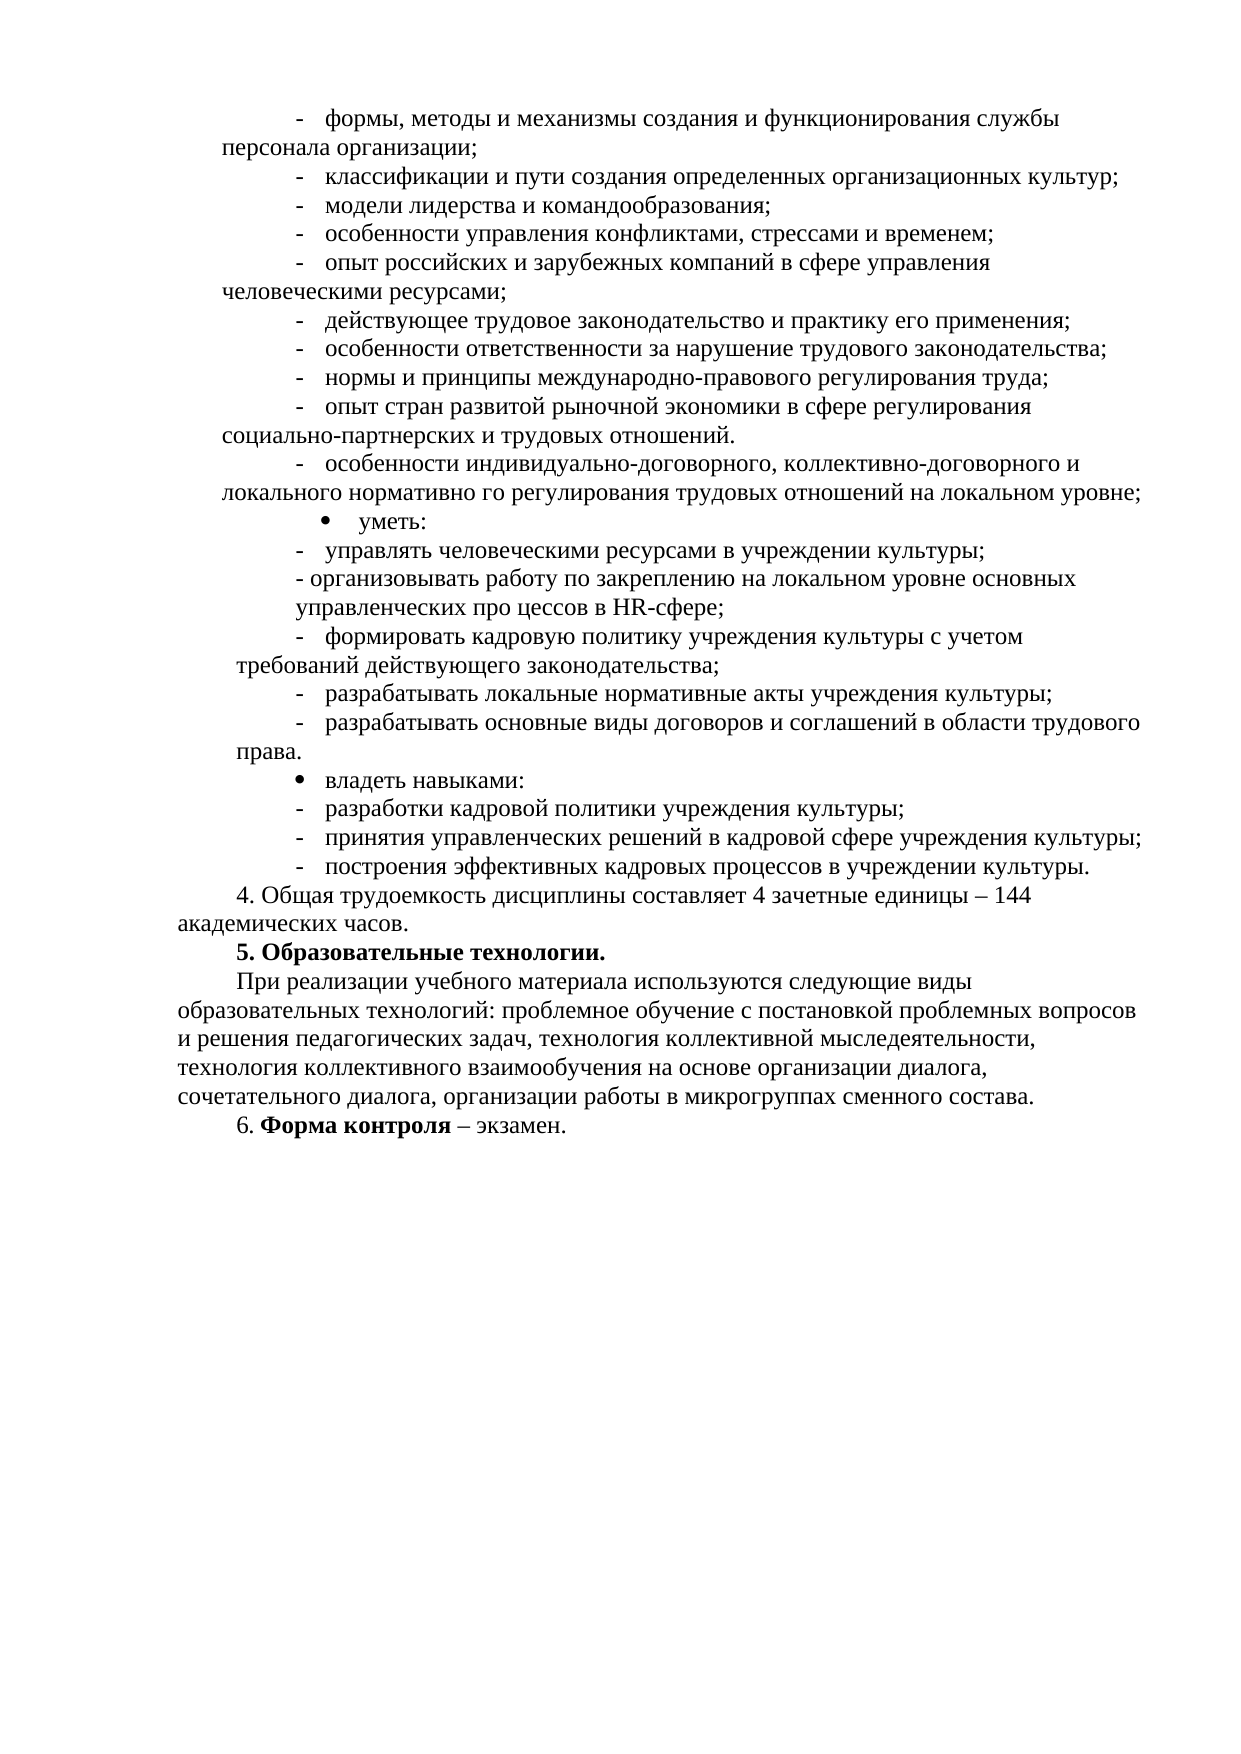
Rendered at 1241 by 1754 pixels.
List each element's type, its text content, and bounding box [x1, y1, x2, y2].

list 6. Форма контроля – экзамен. [177, 1110, 1152, 1138]
list особенности управления конфликтами, стрессами и временем; [222, 218, 1152, 247]
list опыт стран развитой рыночной экономики в сфере регулирования социально-партнерских и трудовых отношений. [222, 391, 1152, 448]
text При реализации учебного материала используются следующие виды образовательных технологий: проблемное обучение с постановкой проблемных вопросов и решения педагогических задач, технология коллективной мыследеятельности, технология коллективного взаимообучения на основе организации диалога, сочетательного диалога, организации работы в микрогруппах сменного состава. [177, 966, 1152, 1110]
list особенности индивидуально-договорного, коллективно-договорного и локального нормативно го регулирования трудовых отношений на локальном уровне; [222, 448, 1152, 506]
list особенности ответственности за нарушение трудового законодательства; [222, 333, 1152, 362]
list модели лидерства и командообразования; [222, 190, 1152, 218]
list построения эффективных кадровых процессов в учреждении культуры. [236, 851, 1152, 880]
list нормы и принципы международно-правового регулирования труда; [222, 362, 1152, 391]
list - организовывать работу по закреплению на локальном уровне основных управленческих про цессов в HR-сфере; [295, 563, 1152, 621]
text 4. Общая трудоемкость дисциплины составляет 4 зачетные единицы – 144 академических часов. [177, 880, 1152, 937]
list формировать кадровую политику учреждения культуры с учетом требований действующего законодательства; [236, 621, 1152, 678]
list разрабатывать основные виды договоров и соглашений в области трудового права. [236, 707, 1152, 765]
list разрабатывать локальные нормативные акты учреждения культуры; [236, 678, 1152, 707]
list опыт российских и зарубежных компаний в сфере управления человеческими ресурсами; [222, 247, 1152, 305]
list разработки кадровой политики учреждения культуры; [236, 793, 1152, 822]
list принятия управленческих решений в кадровой сфере учреждения культуры; [236, 822, 1152, 851]
subtitle владеть навыками: [236, 765, 1152, 793]
list действующее трудовое законодательство и практику его применения; [222, 305, 1152, 333]
list классификации и пути создания определенных организационных культур; [222, 161, 1152, 190]
text 5. Образовательные технологии. [177, 937, 1152, 966]
list управлять человеческими ресурсами в учреждении культуры; [236, 535, 1152, 563]
list формы, методы и механизмы создания и функционирования службы персонала организации; [222, 103, 1152, 161]
subtitle уметь: [321, 506, 1152, 535]
